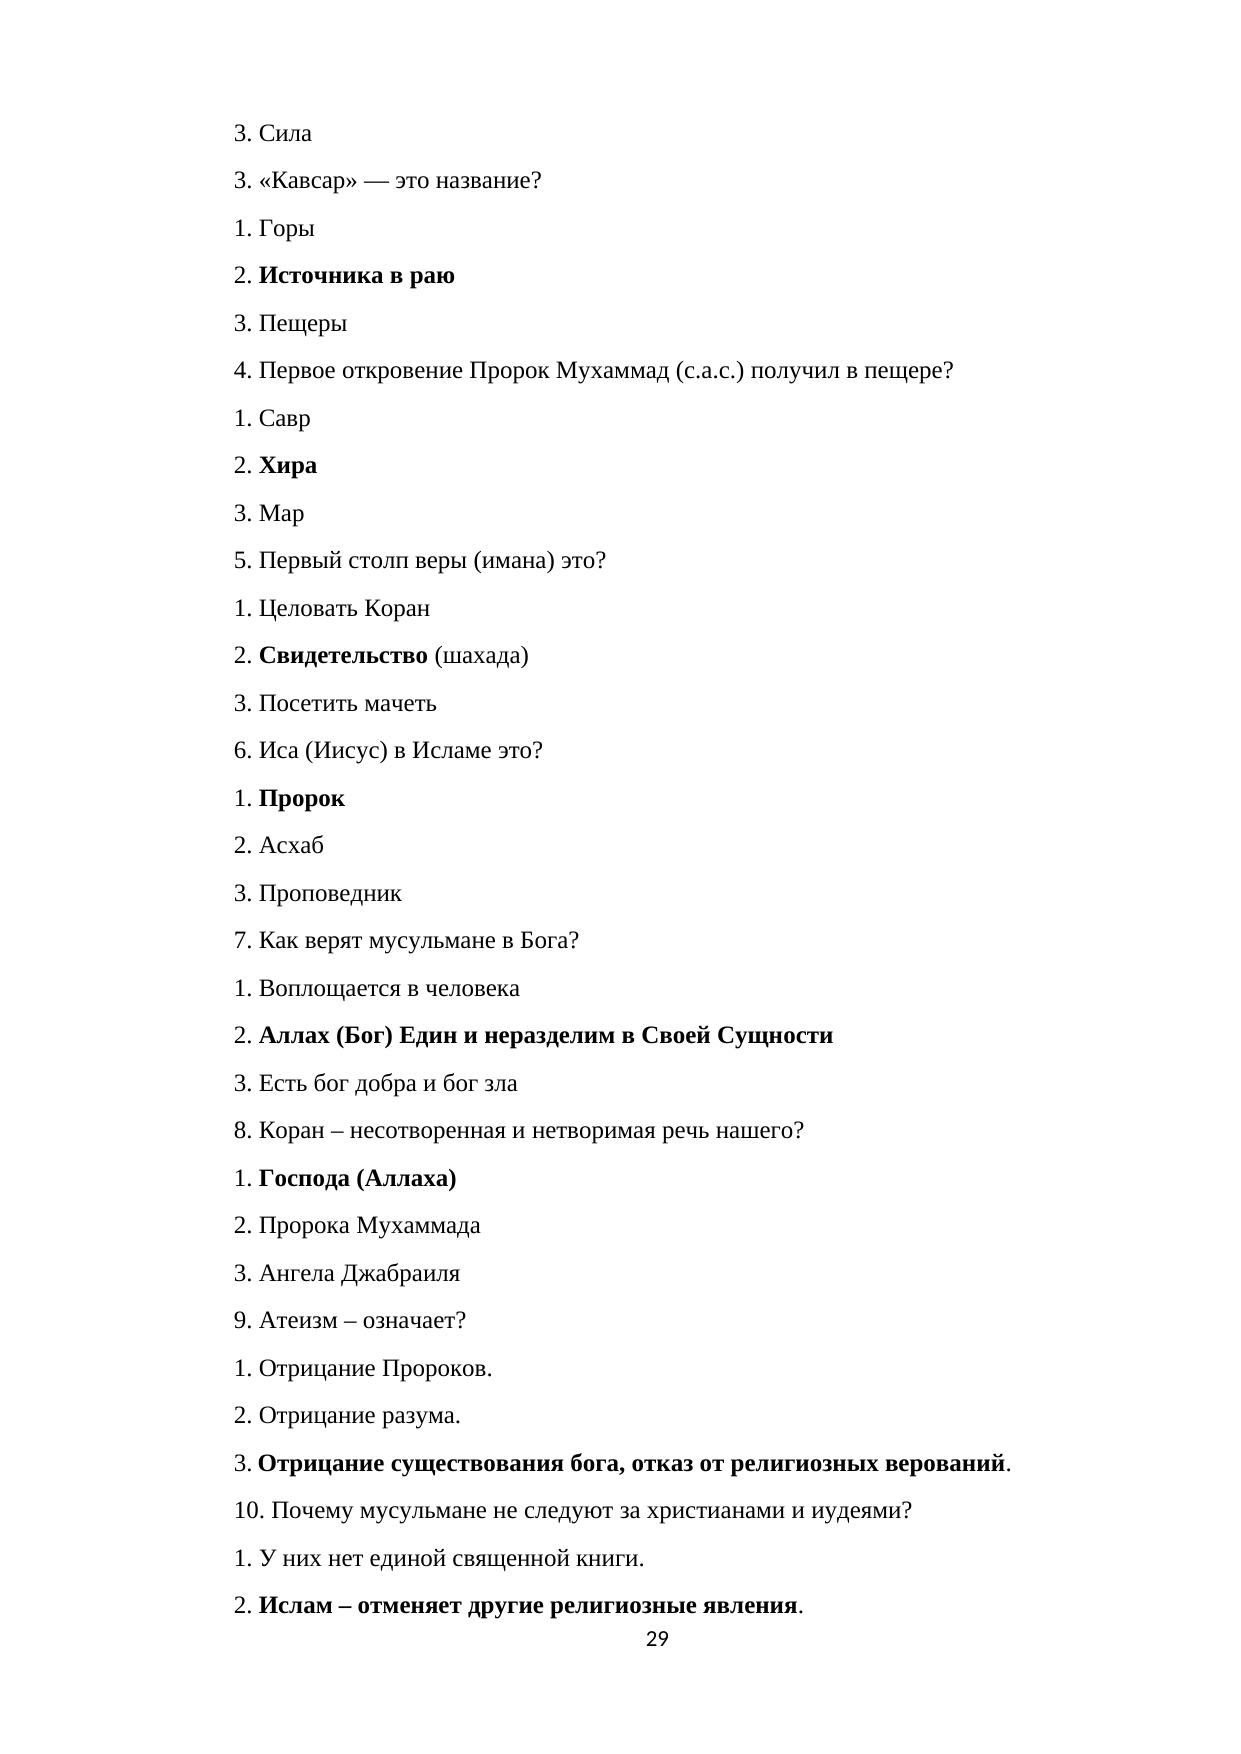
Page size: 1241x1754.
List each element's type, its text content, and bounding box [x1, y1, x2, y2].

text 3. Проповедник [177, 878, 1137, 907]
text 2. Источника в раю [177, 261, 1137, 289]
text 9. Атеизм – означает? [177, 1306, 1137, 1334]
text 2. Аллах (Бог) Един и неразделим в Своей Сущности [177, 1021, 1137, 1049]
text 5. Первый столп веры (имана) это? [177, 546, 1137, 574]
text 1. Воплощается в человека [177, 973, 1137, 1002]
text 6. Иса (Иисус) в Исламе это? [177, 736, 1137, 764]
text 1. Горы [177, 213, 1137, 242]
text 3. Посетить мачеть [177, 688, 1137, 717]
text 3. «Кавсар» — это название? [177, 166, 1137, 194]
text 2. Асхаб [177, 831, 1137, 859]
text 3. Мар [177, 498, 1137, 527]
text 2. Пророка Мухаммада [177, 1211, 1137, 1239]
text 1. Отрицание Пророков. [177, 1353, 1137, 1382]
text 1. Господа (Аллаха) [177, 1163, 1137, 1192]
text 3. Отрицание существования бога, отказ от религиозных верований. [177, 1448, 1137, 1477]
text 3. Есть бог добра и бог зла [177, 1068, 1137, 1097]
text 1. У них нет единой священной книги. [177, 1543, 1137, 1572]
text 2. Ислам – отменяет другие религиозные явления. [177, 1591, 1137, 1619]
text 1. Савр [177, 403, 1137, 432]
text 10. Почему мусульмане не следуют за христианами и иудеями? [177, 1496, 1137, 1524]
text 3. Сила [177, 118, 1137, 147]
text 2. Свидетельство (шахада) [177, 641, 1137, 669]
text 2. Отрицание разума. [177, 1401, 1137, 1429]
text 7. Как верят мусульмане в Бога? [177, 926, 1137, 954]
text 2. Хира [177, 451, 1137, 479]
text 1. Целовать Коран [177, 593, 1137, 622]
text 3. Ангела Джабраиля [177, 1258, 1137, 1287]
text 4. Первое откровение Пророк Мухаммад (с.а.с.) получил в пещере? [177, 356, 1137, 384]
text 8. Коран – несотворенная и нетворимая речь нашего? [177, 1116, 1137, 1144]
text 3. Пещеры [177, 308, 1137, 337]
text 1. Пророк [177, 783, 1137, 812]
